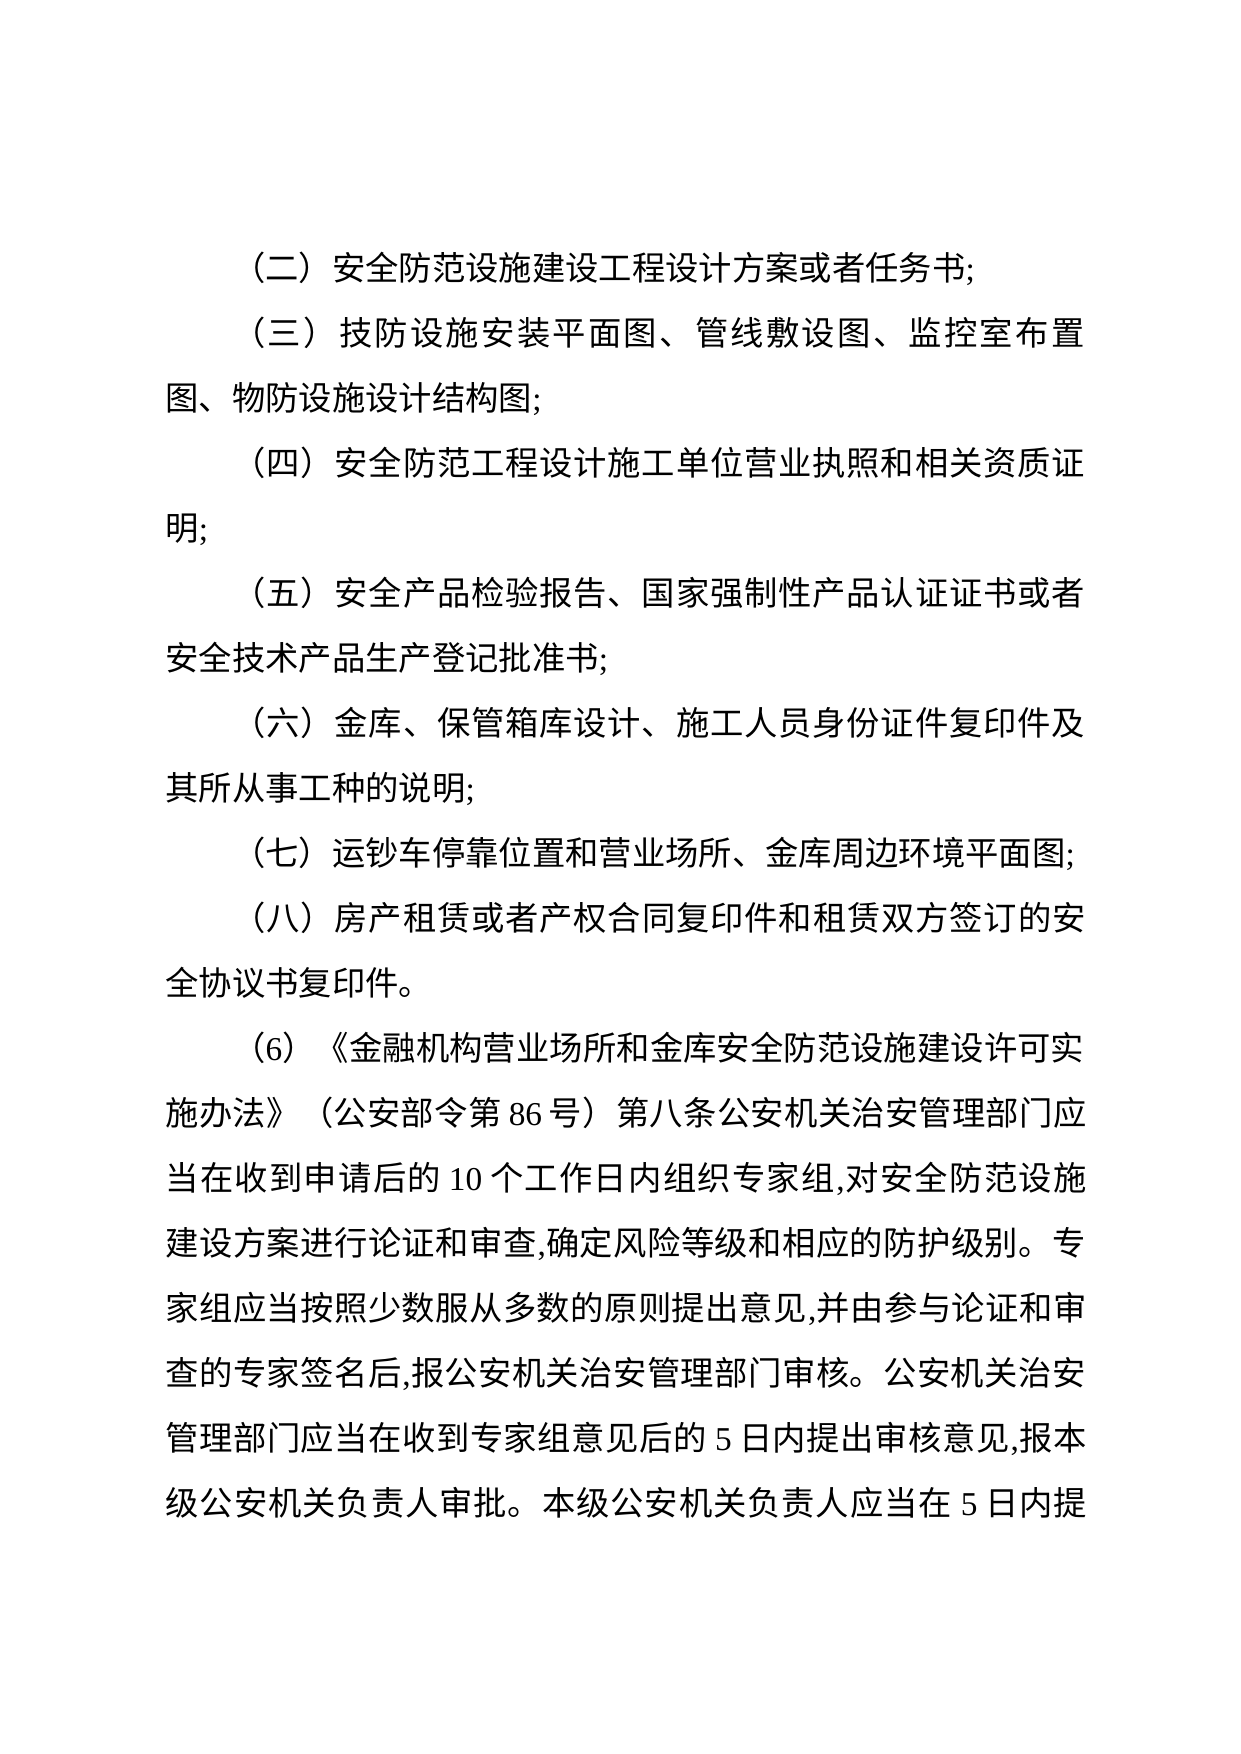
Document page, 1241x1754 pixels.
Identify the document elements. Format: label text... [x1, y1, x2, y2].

text （六）金库、保管箱库设计、施工人员身份证件复印件及其所从事工种的说明; [165, 688, 1087, 818]
text （二）安全防范设施建设工程设计方案或者任务书; [165, 233, 1087, 298]
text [165, 1013, 1087, 1533]
text （三）技防设施安装平面图、管线敷设图、监控室布置图、物防设施设计结构图; [165, 298, 1087, 428]
text （五）安全产品检验报告、国家强制性产品认证证书或者安全技术产品生产登记批准书; [165, 558, 1087, 688]
text （四）安全防范工程设计施工单位营业执照和相关资质证明; [165, 428, 1087, 558]
text （八）房产租赁或者产权合同复印件和租赁双方签订的安全协议书复印件。 [165, 883, 1087, 1013]
text （七）运钞车停靠位置和营业场所、金库周边环境平面图; [165, 818, 1087, 883]
